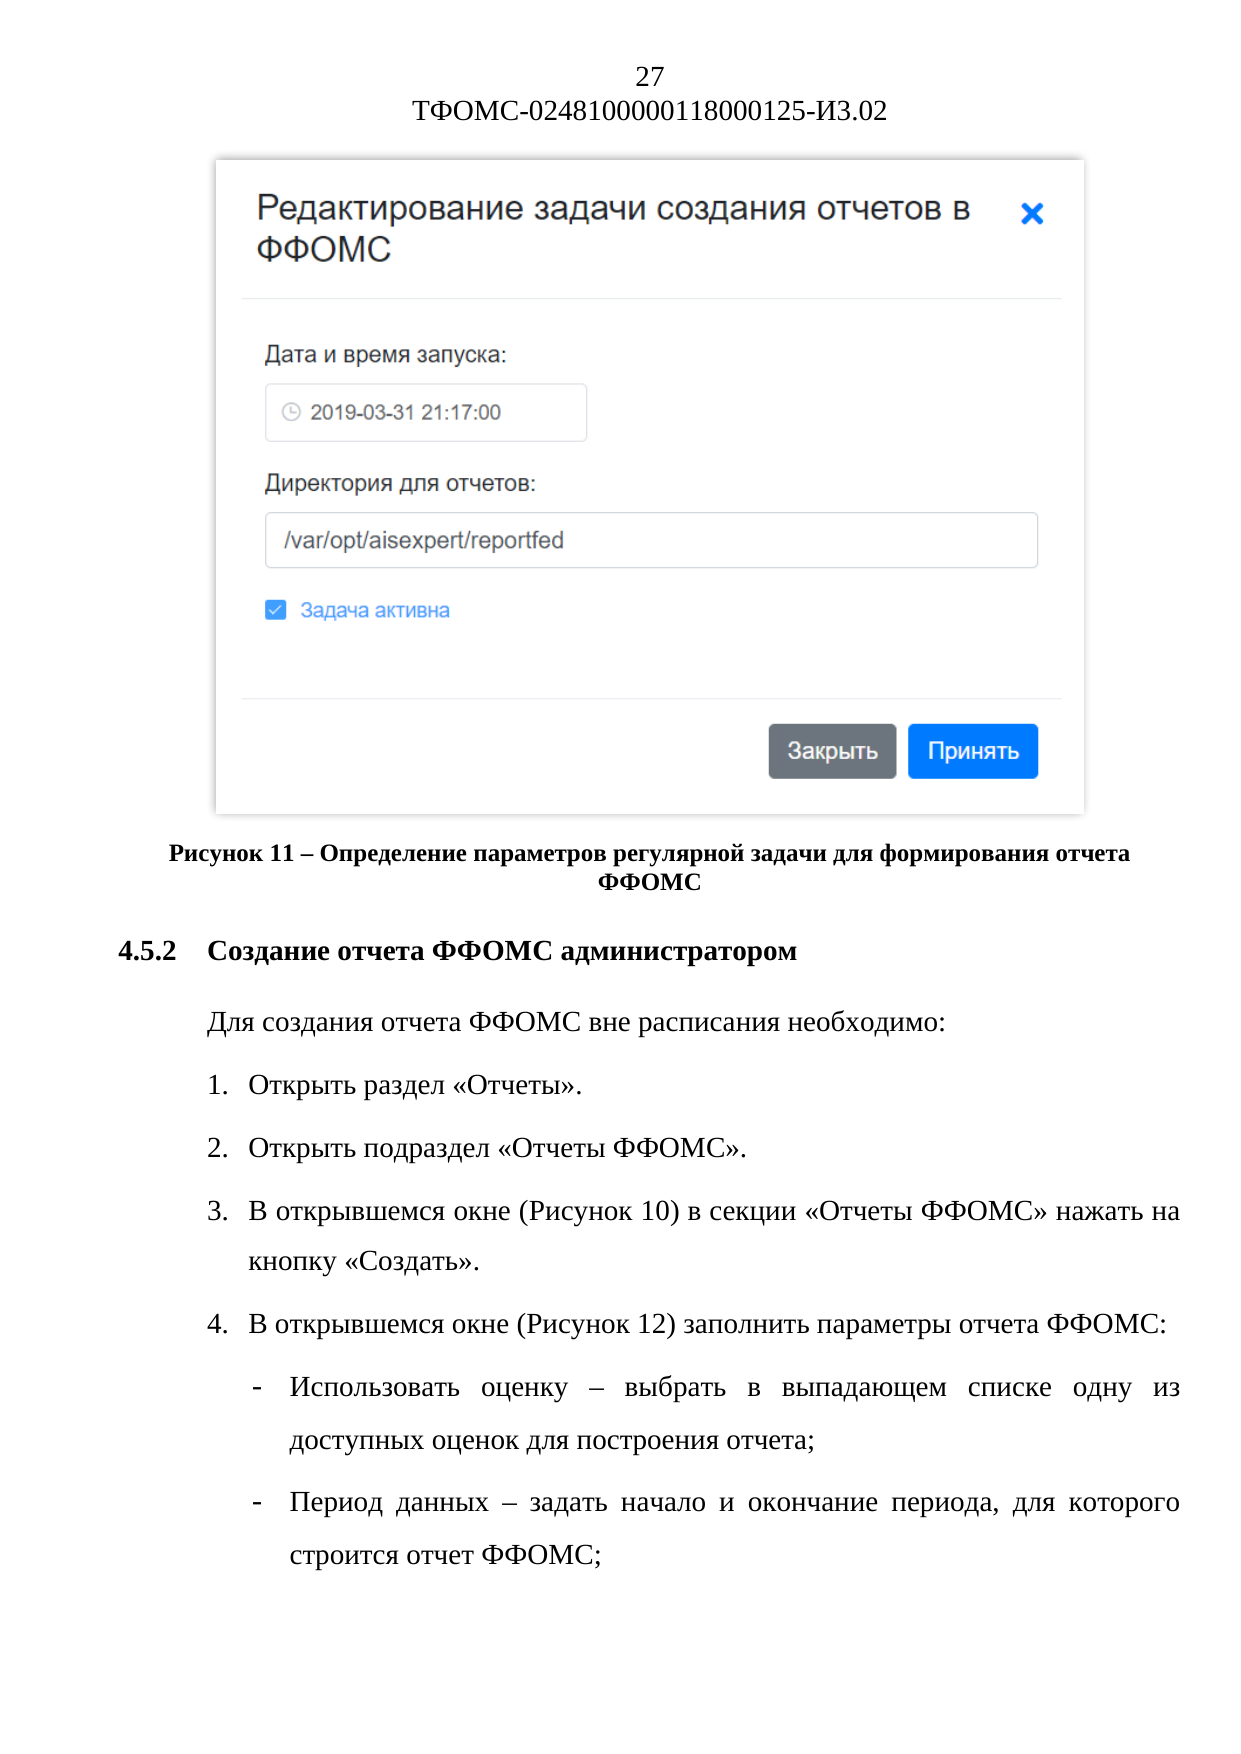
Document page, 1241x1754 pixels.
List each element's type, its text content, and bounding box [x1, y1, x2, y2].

picture [216, 160, 1084, 814]
list Открыть раздел «Отчеты». [207, 1067, 1181, 1101]
list Использовать оценку – выбрать в выпадающем списке одну из доступных оценок для построения отчета; [248, 1369, 1181, 1455]
list Открыть подраздел «Отчеты ФФОМС». [207, 1130, 1181, 1164]
list В открывшемся окне (Рисунок 10) в секции «Отчеты ФФОМС» нажать на кнопку «Создать». [207, 1193, 1181, 1277]
list Период данных – задать начало и окончание периода, для которого строится отчет ФФОМС; [248, 1484, 1181, 1571]
subtitle Создание отчета ФФОМС администратором [118, 933, 1181, 967]
text Рисунок 11 – Определение параметров регулярной задачи для формирования отчета ФФОМС [118, 838, 1181, 896]
text Для создания отчета ФФОМС вне расписания необходимо: [118, 1004, 1181, 1038]
list В открывшемся окне (Рисунок 12) заполнить параметры отчета ФФОМС: [207, 1306, 1181, 1340]
